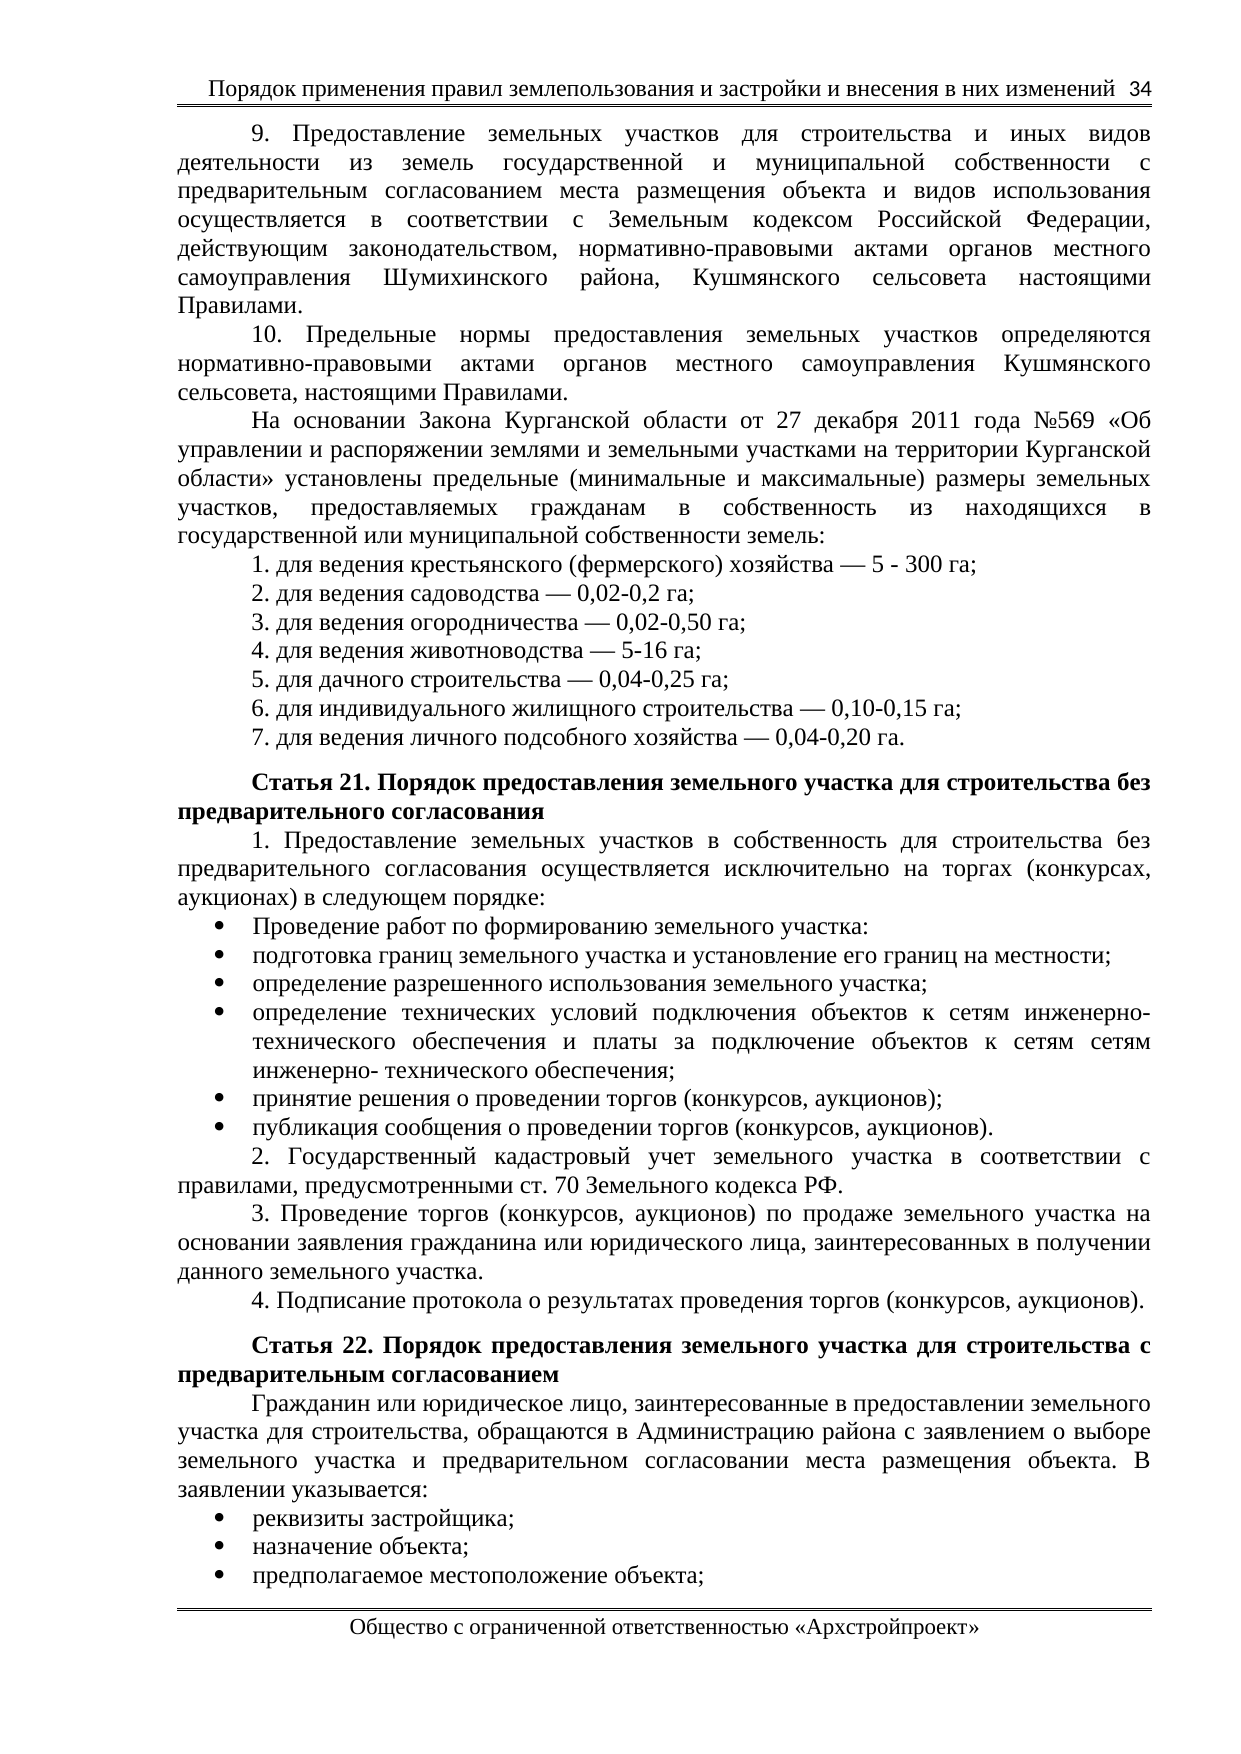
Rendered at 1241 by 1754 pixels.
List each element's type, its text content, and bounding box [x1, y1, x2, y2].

text 9. Предоставление земельных участков для строительства и иных видов деятельности из земель государственной и муниципальной собственности с предварительным согласованием места размещения объекта и видов использования осуществляется в соответствии с Земельным кодексом Российской Федерации, действующим законодательством, нормативно-правовыми актами органов местного самоуправления Шумихинского района, Кушмянского сельсовета настоящими Правилами. [177, 118, 1152, 319]
list Проведение работ по формированию земельного участка: [215, 911, 1152, 940]
text 2. для ведения садоводства — 0,02-0,2 га; [177, 578, 1152, 607]
list принятие решения о проведении торгов (конкурсов, аукционов); [215, 1083, 1152, 1112]
text 2. Государственный кадастровый учет земельного участка в соответствии с правилами, предусмотренными ст. 70 Земельного кодекса РФ. [177, 1141, 1152, 1198]
list определение технических условий подключения объектов к сетям инженерно- технического обеспечения и платы за подключение объектов к сетям сетям инженерно- технического обеспечения; [215, 997, 1152, 1083]
list назначение объекта; [215, 1531, 1152, 1560]
text 3. для ведения огородничества — 0,02-0,50 га; [177, 607, 1152, 636]
text 7. для ведения личного подсобного хозяйства — 0,04-0,20 га. [177, 722, 1152, 751]
text 5. для дачного строительства — 0,04-0,25 га; [177, 664, 1152, 693]
text Статья 22. Порядок предоставления земельного участка для строительства с предварительным согласованием [177, 1330, 1152, 1388]
text На основании Закона Курганской области от 27 декабря 2011 года №569 «Об управлении и распоряжении землями и земельными участками на территории Курганской области» установлены предельные (минимальные и максимальные) размеры земельных участков, предоставляемых гражданам в собственность из находящихся в государственной или муниципальной собственности земель: [177, 406, 1152, 549]
text 1. Предоставление земельных участков в собственность для строительства без предварительного согласования осуществляется исключительно на торгах (конкурсах, аукционах) в следующем порядке: [177, 825, 1152, 911]
text Гражданин или юридическое лицо, заинтересованные в предоставлении земельного участка для строительства, обращаются в Администрацию района с заявлением о выборе земельного участка и предварительном согласовании места размещения объекта. В заявлении указывается: [177, 1388, 1152, 1503]
list публикация сообщения о проведении торгов (конкурсов, аукционов). [215, 1112, 1152, 1141]
text Статья 21. Порядок предоставления земельного участка для строительства без предварительного согласования [177, 767, 1152, 825]
text 6. для индивидуального жилищного строительства — 0,10-0,15 га; [177, 693, 1152, 722]
list предполагаемое местоположение объекта; [215, 1560, 1152, 1589]
list реквизиты застройщика; [215, 1503, 1152, 1531]
text 1. для ведения крестьянского (фермерского) хозяйства — 5 - 300 га; [177, 549, 1152, 578]
list подготовка границ земельного участка и установление его границ на местности; [215, 940, 1152, 968]
text 4. для ведения животноводства — 5-16 га; [177, 636, 1152, 664]
text 4. Подписание протокола о результатах проведения торгов (конкурсов, аукционов). [177, 1285, 1152, 1313]
text 3. Проведение торгов (конкурсов, аукционов) по продаже земельного участка на основании заявления гражданина или юридического лица, заинтересованных в получении данного земельного участка. [177, 1198, 1152, 1285]
text 10. Предельные нормы предоставления земельных участков определяются нормативно-правовыми актами органов местного самоуправления Кушмянского сельсовета, настоящими Правилами. [177, 319, 1152, 406]
list определение разрешенного использования земельного участка; [215, 968, 1152, 997]
